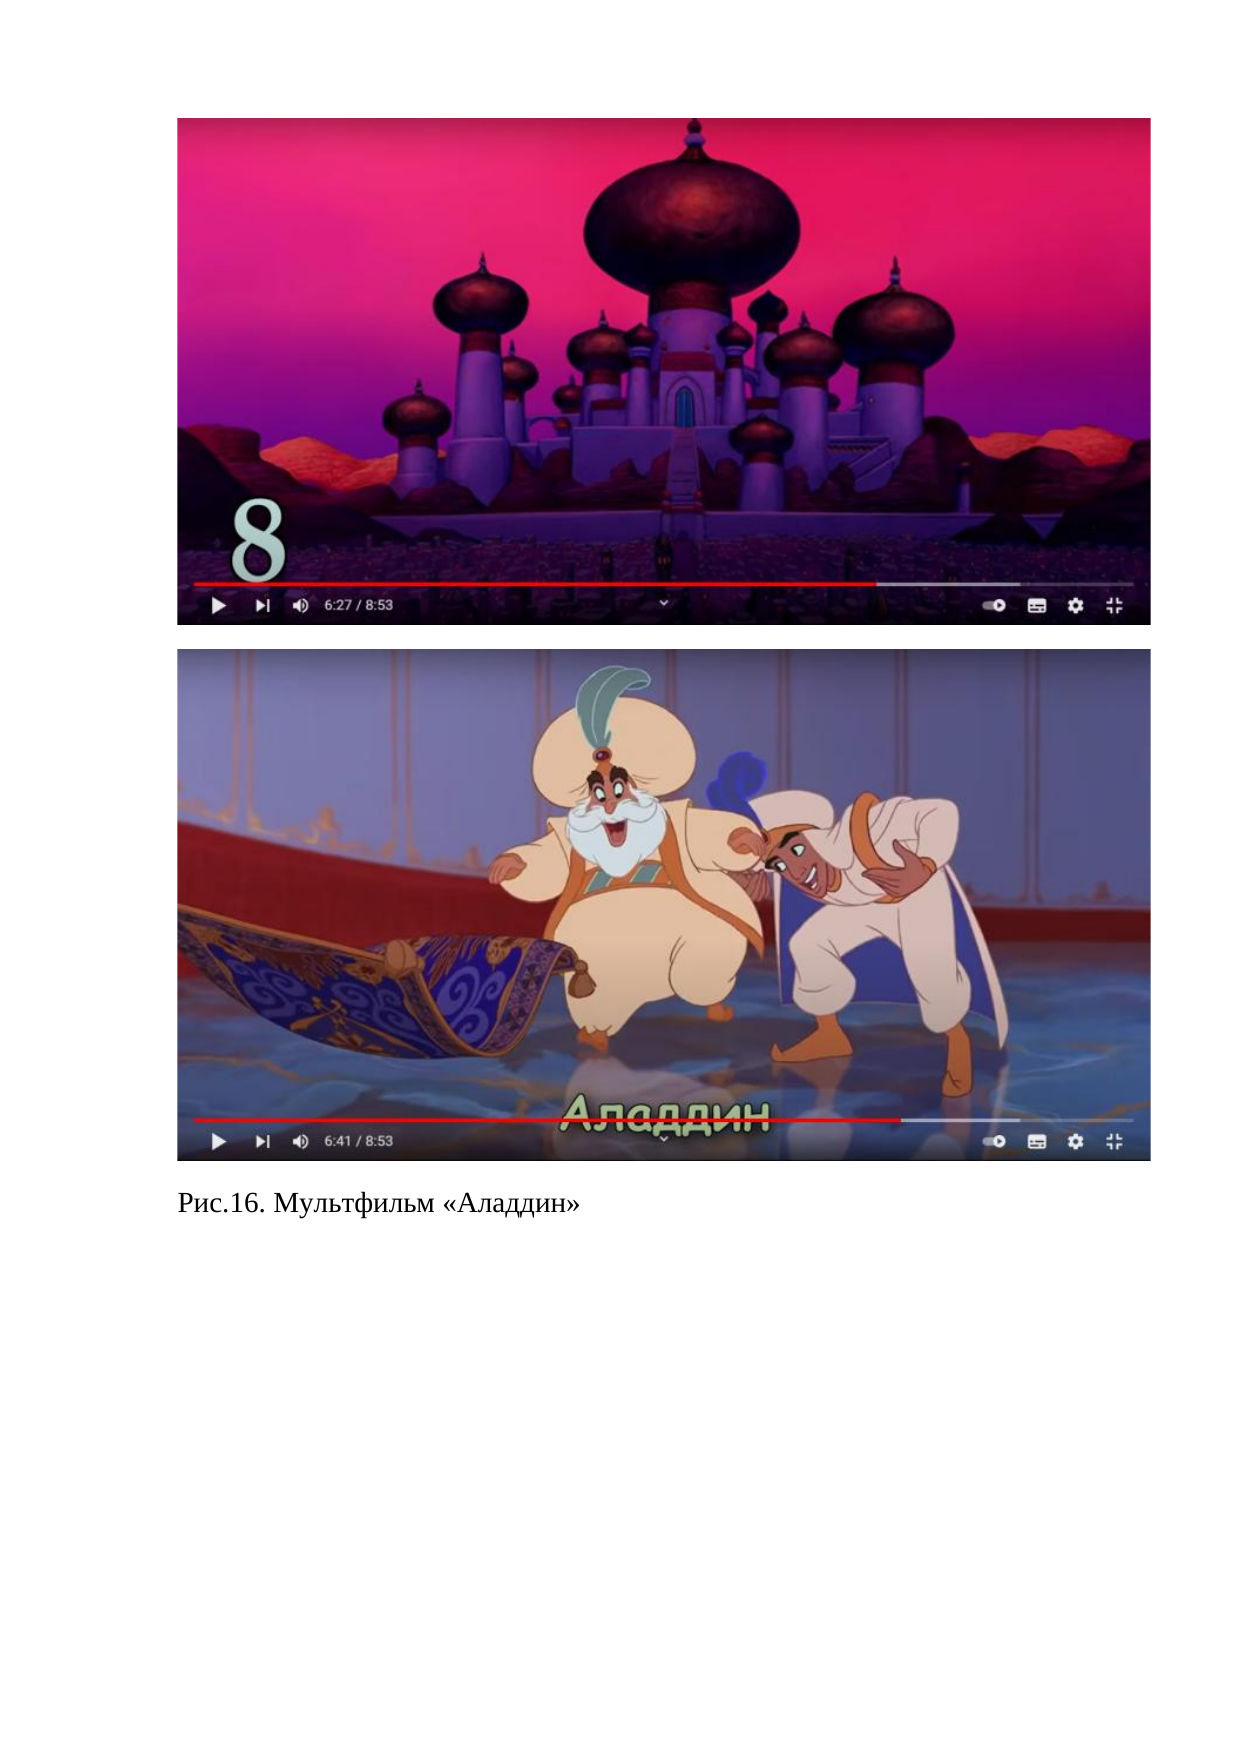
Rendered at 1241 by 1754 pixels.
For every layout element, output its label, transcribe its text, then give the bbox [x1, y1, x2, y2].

picture [177, 118, 1151, 625]
text Рис.16. Мультфильм «Аладдин» [177, 1185, 1152, 1219]
picture [177, 649, 1151, 1161]
